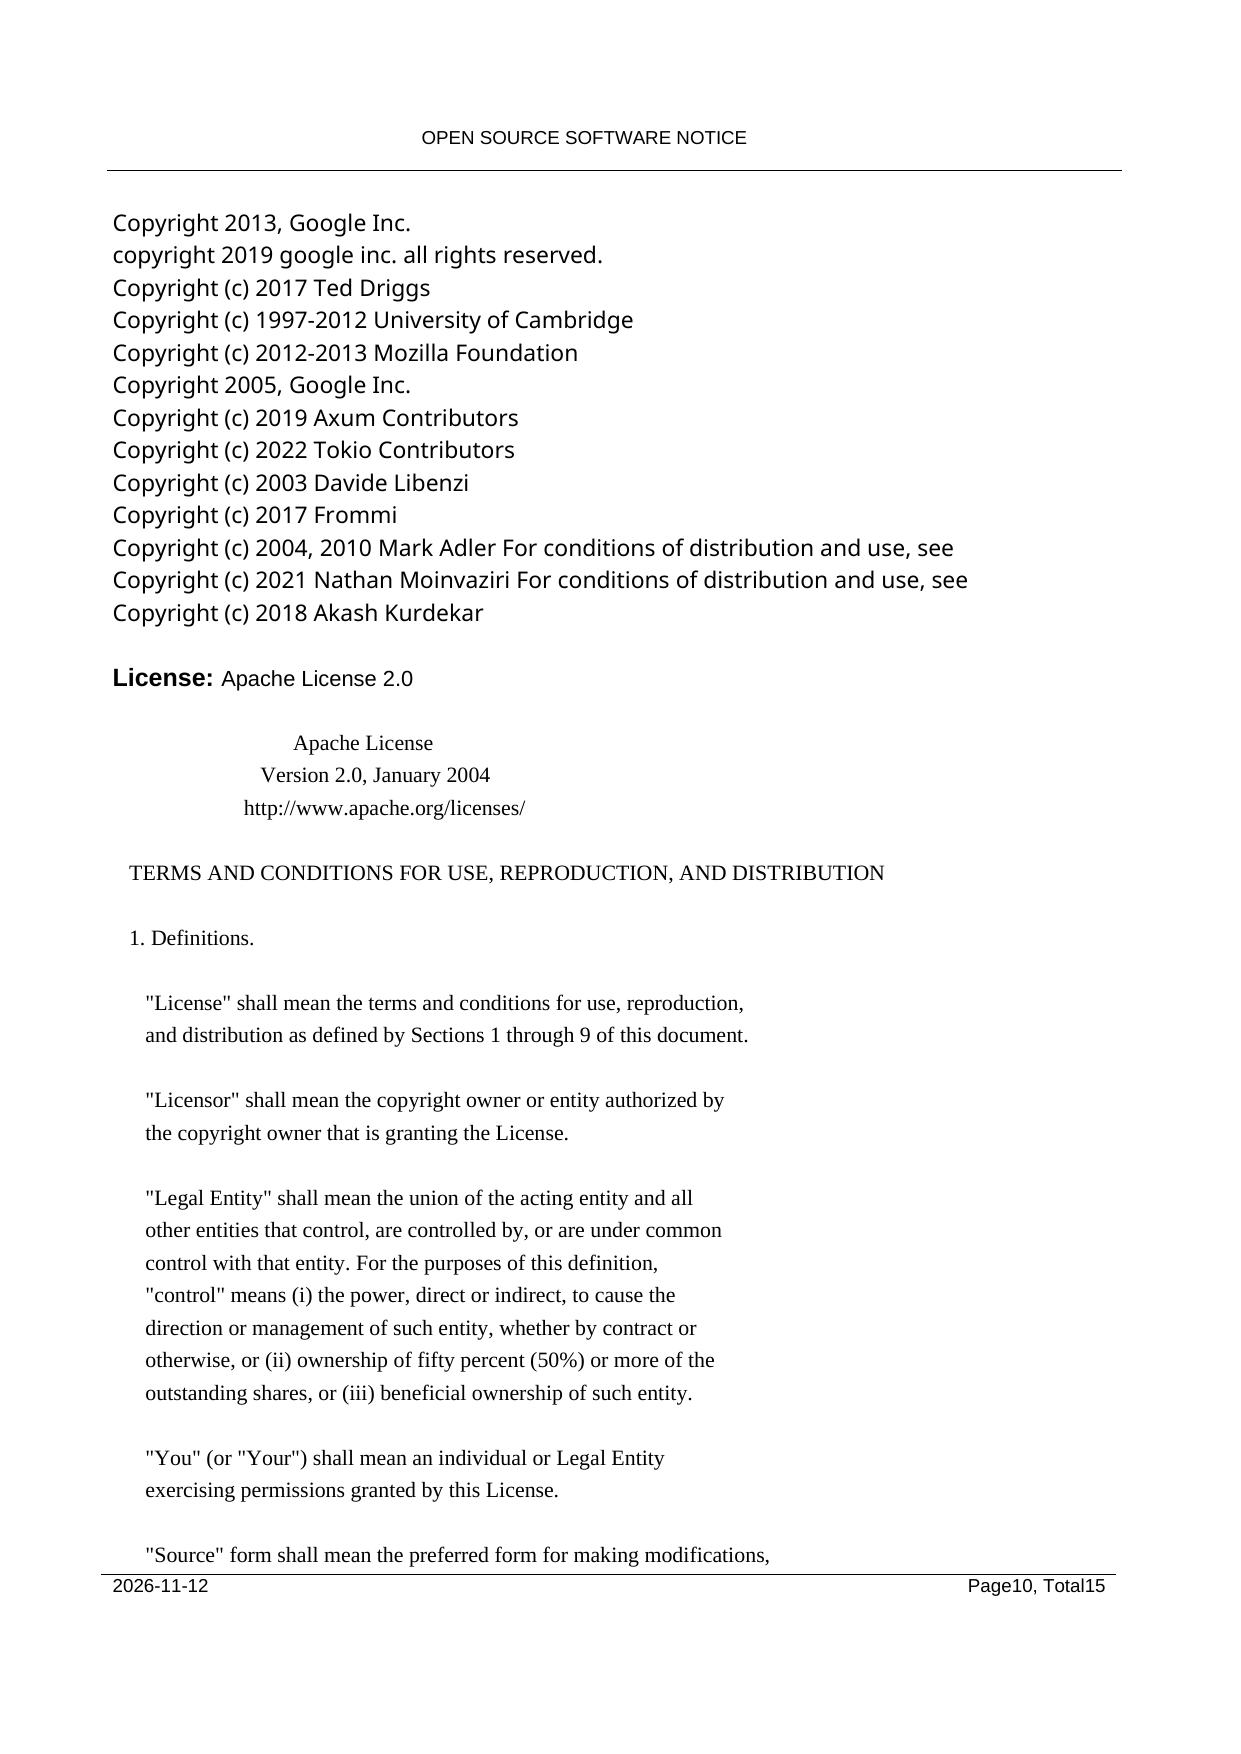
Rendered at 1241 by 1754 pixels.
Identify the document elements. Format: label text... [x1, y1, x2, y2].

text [112, 694, 1128, 1571]
text License: Apache License 2.0 [112, 661, 1128, 694]
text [112, 206, 1128, 661]
